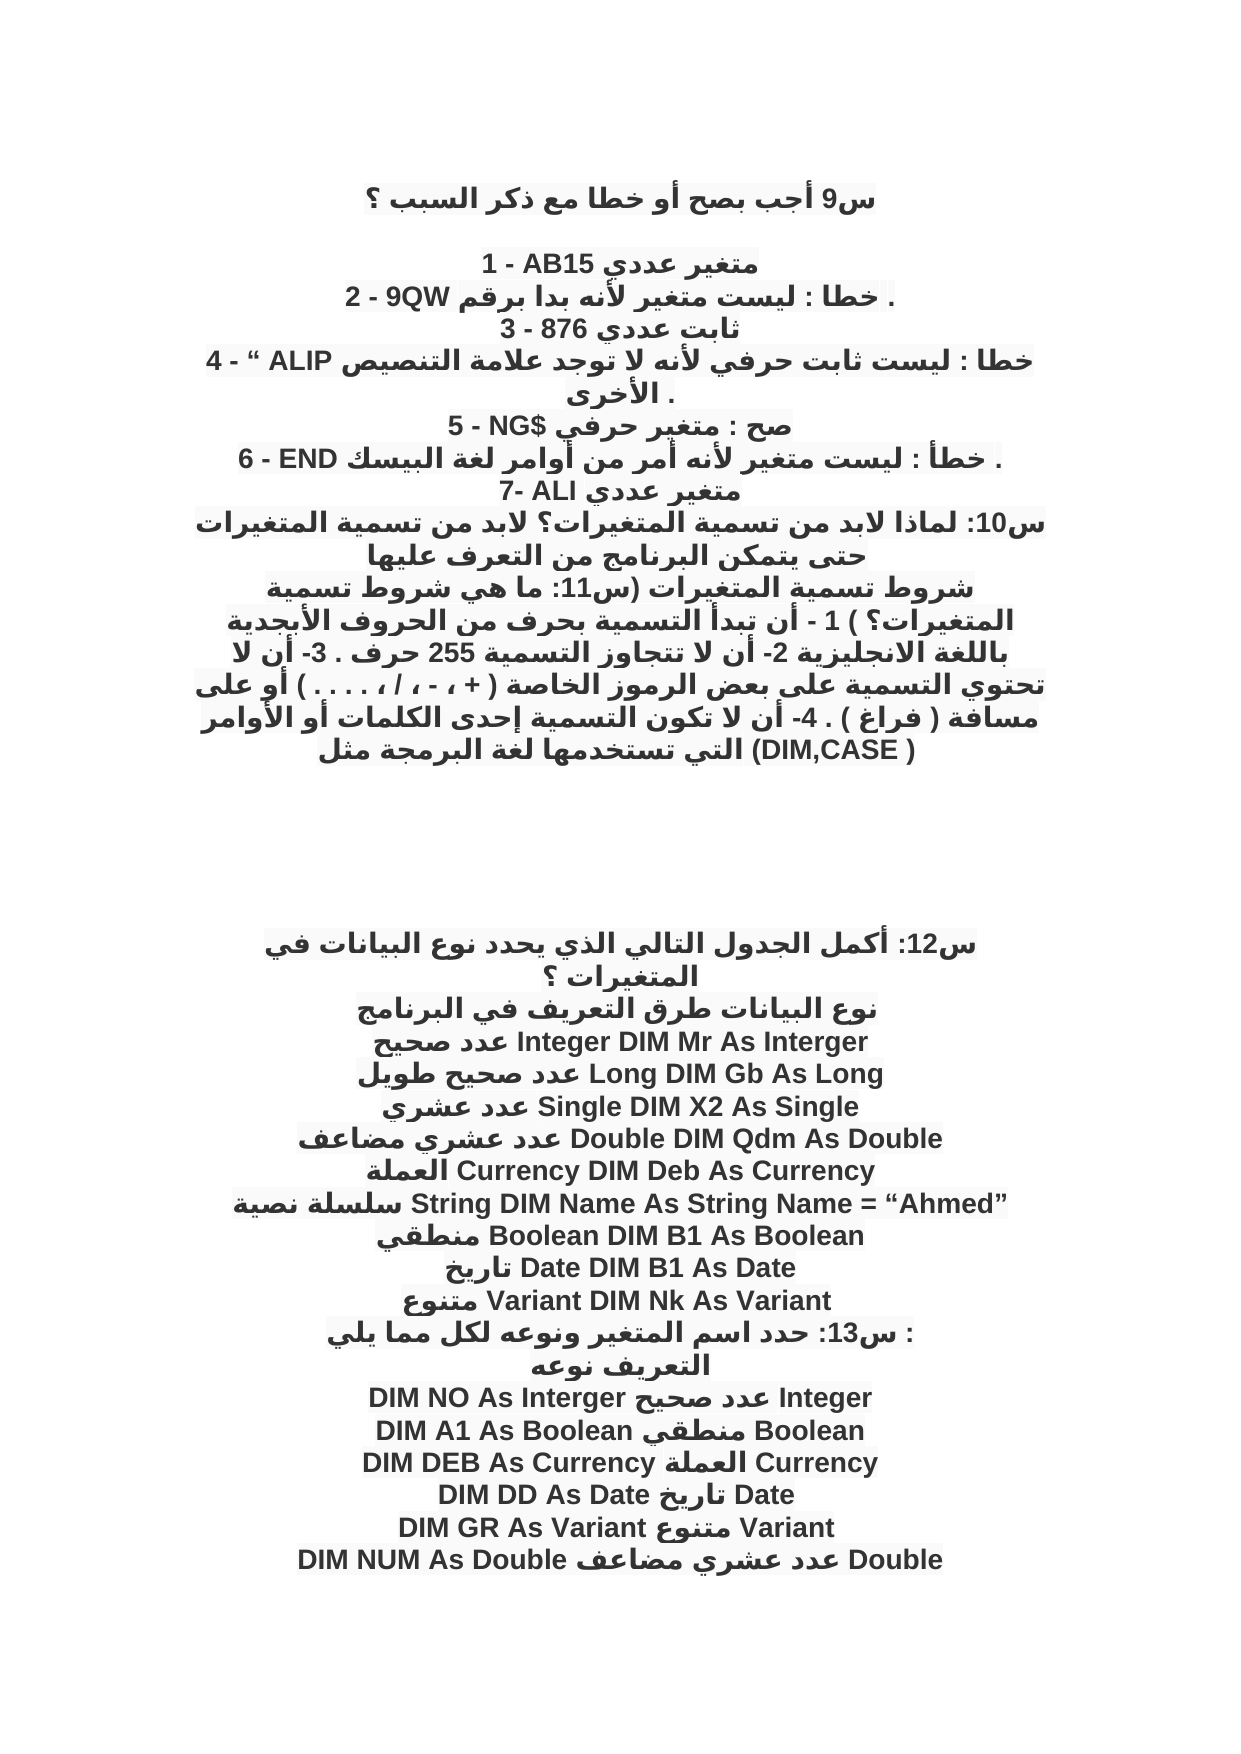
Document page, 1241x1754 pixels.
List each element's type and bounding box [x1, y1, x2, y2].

text [187, 150, 1053, 1575]
